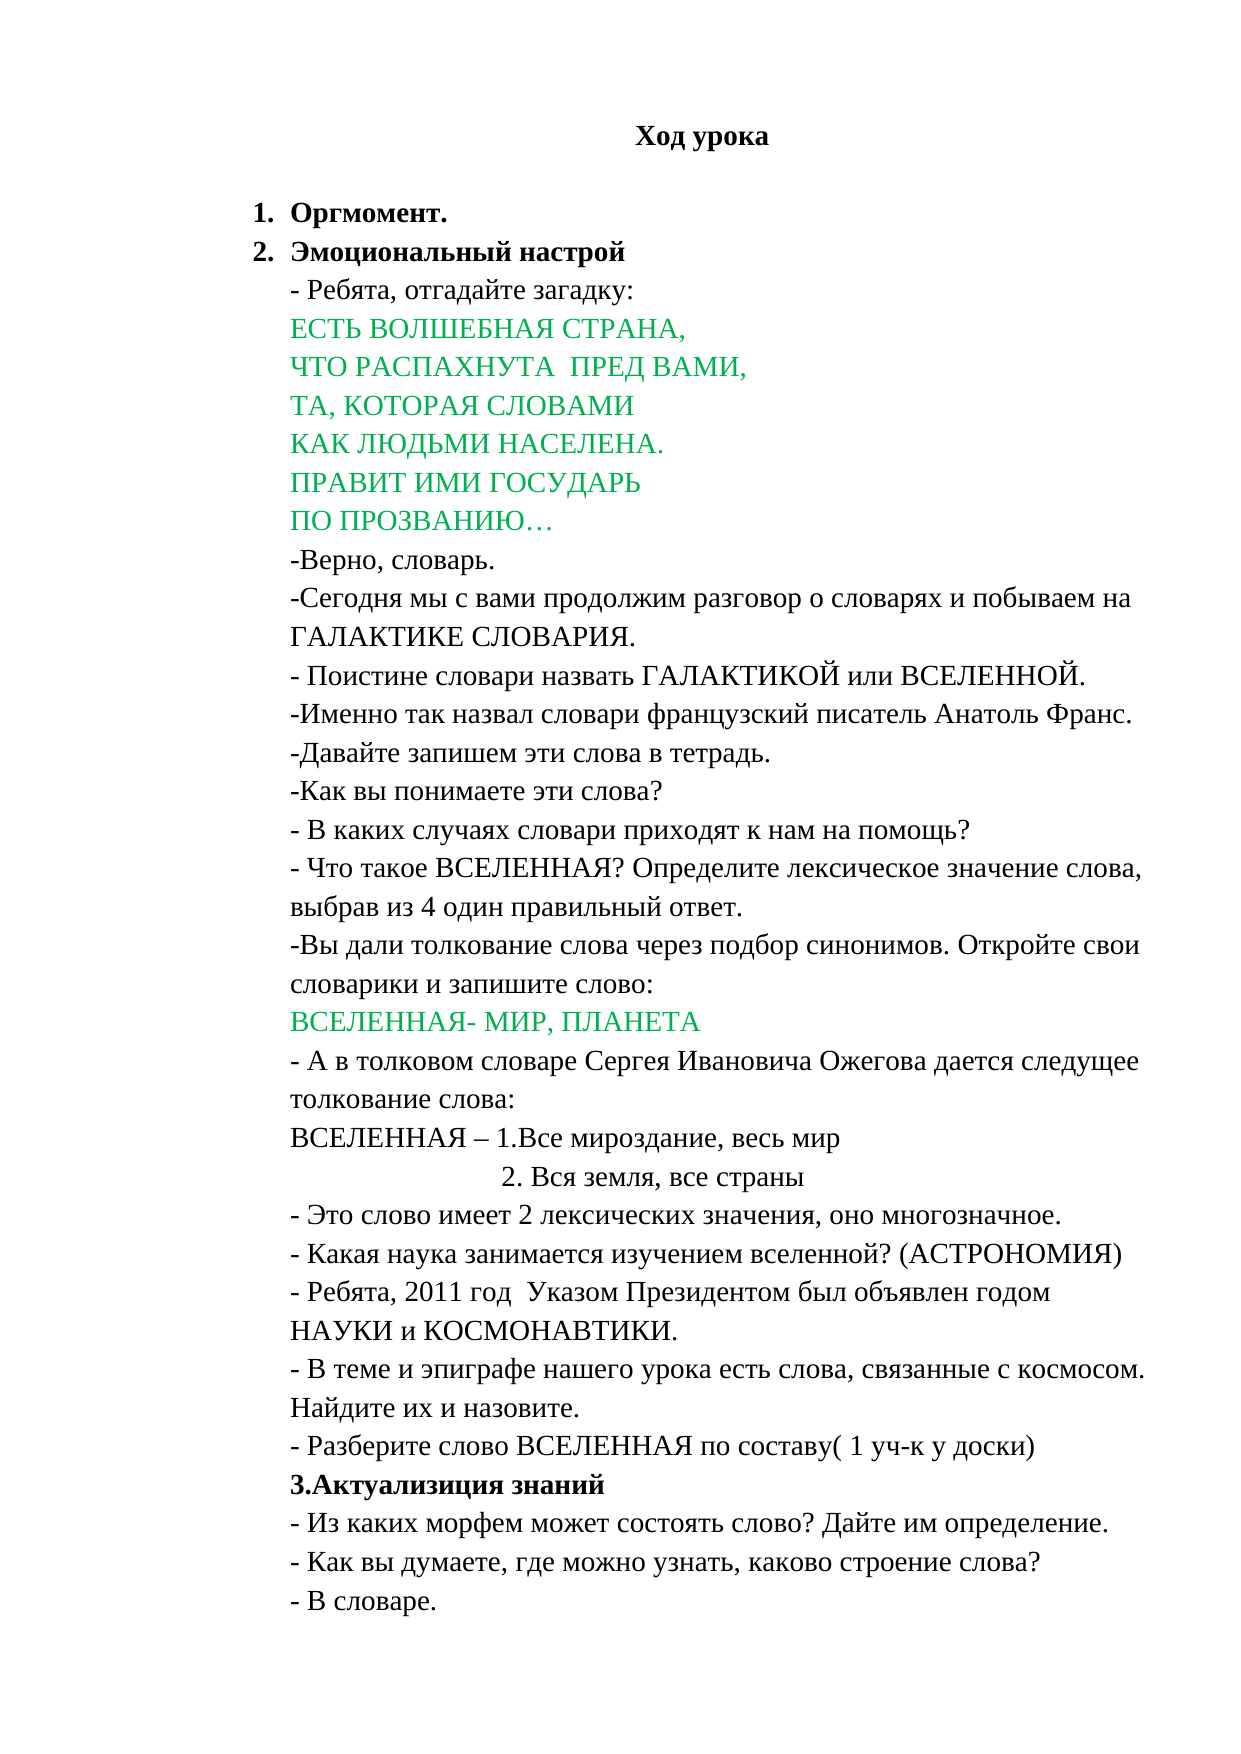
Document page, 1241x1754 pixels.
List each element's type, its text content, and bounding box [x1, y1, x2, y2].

list Эмоциональный настрой [252, 234, 1152, 267]
list -Именно так назвал словари французский писатель Анатоль Франс. [290, 696, 1152, 730]
list -Вы дали толкование слова через подбор синонимов. Откройте свои словарики и запишите слово: [290, 927, 1152, 999]
list ВСЕЛЕННАЯ – 1.Все мироздание, весь мир [290, 1120, 1152, 1154]
list - В словаре. [290, 1583, 1152, 1616]
list - Что такое ВСЕЛЕННАЯ? Определите лексическое значение слова, выбрав из 4 один правильный ответ. [290, 850, 1152, 922]
list -Как вы понимаете эти слова? [290, 773, 1152, 807]
list -Давайте запишем эти слова в тетрадь. [290, 735, 1152, 768]
list ПО ПРОЗВАНИЮ… [290, 503, 1152, 537]
list - Ребята, 2011 год Указом Президентом был объявлен годом НАУКИ и КОСМОНАВТИКИ. [290, 1274, 1152, 1346]
list ЕСТЬ ВОЛШЕБНАЯ СТРАНА, [290, 311, 1152, 344]
list 3.Актуализиция знаний [290, 1467, 1152, 1501]
list -Сегодня мы с вами продолжим разговор о словарях и побываем на ГАЛАКТИКЕ СЛОВАРИЯ. [290, 581, 1152, 653]
list - Ребята, отгадайте загадку: [290, 272, 1152, 306]
list - Какая наука занимается изучением вселенной? (АСТРОНОМИЯ) [290, 1236, 1152, 1269]
list - Поистине словари назвать ГАЛАКТИКОЙ или ВСЕЛЕННОЙ. [290, 658, 1152, 691]
list ЧТО РАСПАХНУТА ПРЕД ВАМИ, [290, 349, 1152, 383]
list - А в толковом словаре Сергея Ивановича Ожегова дается следущее толкование слова: [290, 1043, 1152, 1115]
list ВСЕЛЕННАЯ- МИР, ПЛАНЕТА [290, 1004, 1152, 1038]
list ТА, КОТОРАЯ СЛОВАМИ [290, 388, 1152, 421]
list Ход урока [252, 118, 1152, 152]
list - Как вы думаете, где можно узнать, каково строение слова? [290, 1544, 1152, 1578]
list - В каких случаях словари приходят к нам на помощь? [290, 812, 1152, 845]
list - Из каких морфем может состоять слово? Дайте им определение. [290, 1506, 1152, 1539]
list 2. Вся земля, все страны [290, 1159, 1152, 1192]
list ПРАВИТ ИМИ ГОСУДАРЬ [290, 465, 1152, 498]
list - Это слово имеет 2 лексических значения, оно многозначное. [290, 1197, 1152, 1231]
list КАК ЛЮДЬМИ НАСЕЛЕНА. [290, 426, 1152, 460]
list -Верно, словарь. [290, 542, 1152, 576]
list - Разберите слово ВСЕЛЕННАЯ по составу( 1 уч-к у доски) [290, 1428, 1152, 1462]
list Оргмомент. [252, 195, 1152, 229]
list - В теме и эпиграфе нашего урока есть слова, связанные с космосом. Найдите их и назовите. [290, 1351, 1152, 1423]
